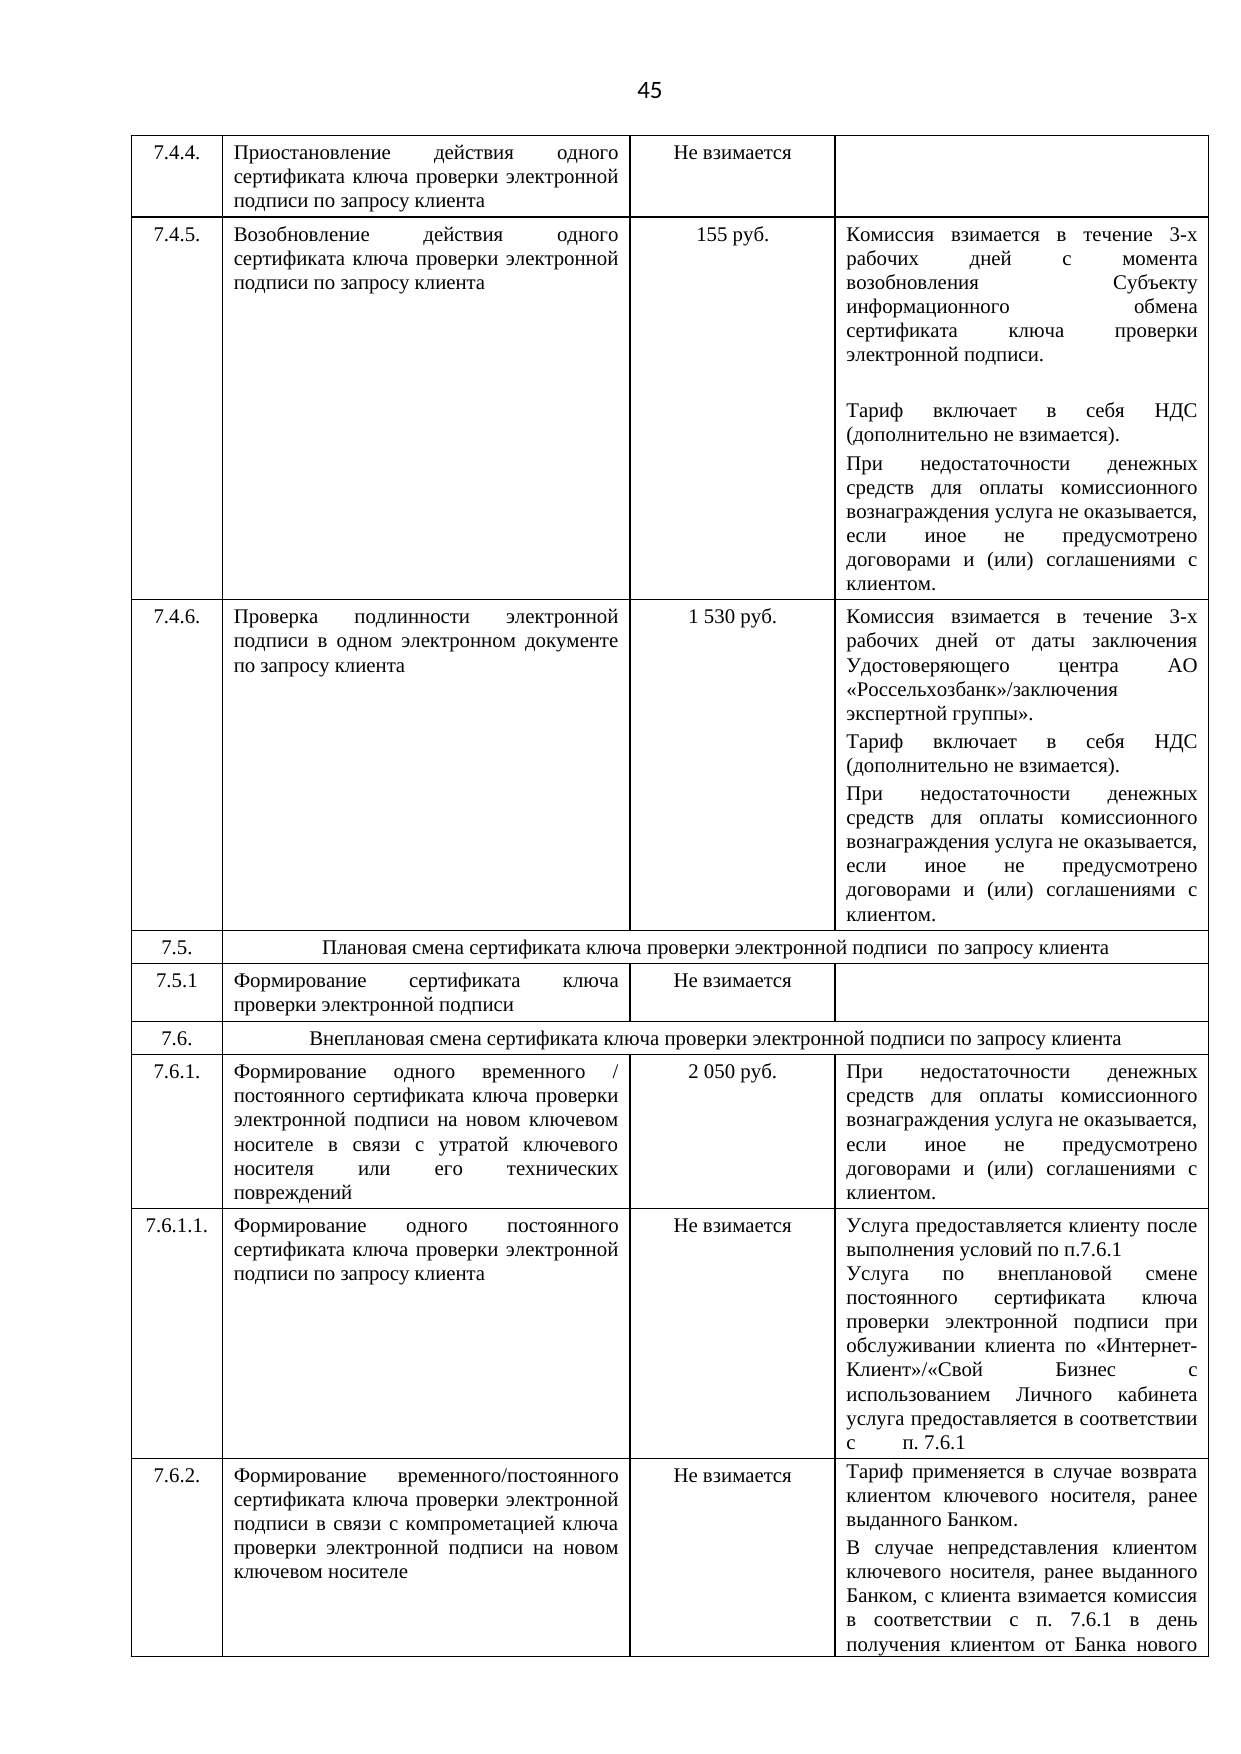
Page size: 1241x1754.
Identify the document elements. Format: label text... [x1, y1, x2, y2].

table_cell Не взимается [631, 964, 834, 1021]
table_cell 7.6. [132, 1022, 222, 1054]
table_cell 7.6.1. [132, 1055, 222, 1208]
table_cell Не взимается [631, 1459, 834, 1656]
table_cell 7.5.1 [132, 964, 222, 1021]
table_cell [223, 1459, 629, 1656]
table_cell [836, 136, 1208, 216]
table_cell 7.6.2. [132, 1459, 222, 1656]
table_cell Проверка подлинности электронной подписи в одном электронном документе по запросу клиента [223, 600, 629, 930]
table_cell Комиссия взимается в течение 3-х рабочих дней от даты заключения Удостоверяющего центра АО «Россельхозбанк»/заключения экспертной группы». Тариф включает в себя НДС (дополнительно не взимается). При недостаточности денежных средств для оплаты комиссионного вознаграждения услуга не оказывается, если иное не предусмотрено договорами и (или) соглашениями с клиентом. [836, 600, 1208, 930]
table_cell 1 530 руб. [631, 600, 834, 930]
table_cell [836, 1459, 1208, 1656]
table_cell Внеплановая смена сертификата ключа проверки электронной подписи по запросу клиента [223, 1022, 1208, 1054]
table_cell 155 руб. [631, 218, 834, 599]
table_cell Плановая смена сертификата ключа проверки электронной подписи по запросу клиента [223, 931, 1208, 963]
table_cell 7.4.5. [132, 218, 222, 599]
table_cell 7.4.4. [132, 136, 222, 216]
table_cell [836, 964, 1208, 1021]
table_cell 7.6.1.1. [132, 1209, 222, 1458]
table_cell При недостаточности денежных средств для оплаты комиссионного вознаграждения услуга не оказывается, если иное не предусмотрено договорами и (или) соглашениями с клиентом. [836, 1055, 1208, 1208]
table_cell Формирование одного постоянного сертификата ключа проверки электронной подписи по запросу клиента [223, 1209, 629, 1458]
table_cell Комиссия взимается в течение 3-х рабочих дней с момента возобновления Субъекту информационного обмена сертификата ключа проверки электронной подписи. Тариф включает в себя НДС (дополнительно не взимается). При недостаточности денежных средств для оплаты комиссионного вознаграждения услуга не оказывается, если иное не предусмотрено договорами и (или) соглашениями с клиентом. [836, 218, 1208, 599]
table_cell Формирование одного временного / постоянного сертификата ключа проверки электронной подписи на новом ключевом носителе в связи с утратой ключевого носителя или его технических повреждений [223, 1055, 629, 1208]
table_cell Формирование сертификата ключа проверки электронной подписи [223, 964, 629, 1021]
table_cell Приостановление действия одного сертификата ключа проверки электронной подписи по запросу клиента [223, 136, 629, 216]
table_cell Услуга предоставляется клиенту после выполнения условий по п.7.6.1 Услуга по внеплановой смене постоянного сертификата ключа проверки электронной подписи при обслуживании клиента по «Интернет-Клиент»/«Свой Бизнес с использованием Личного кабинета услуга предоставляется в соответствии с п. 7.6.1 [836, 1209, 1208, 1458]
table_cell Не взимается [631, 136, 834, 216]
table_cell 7.5. [132, 931, 222, 963]
table_cell Не взимается [631, 1209, 834, 1458]
table_cell Возобновление действия одного сертификата ключа проверки электронной подписи по запросу клиента [223, 218, 629, 599]
table_cell 2 050 руб. [631, 1055, 834, 1208]
table_cell 7.4.6. [132, 600, 222, 930]
